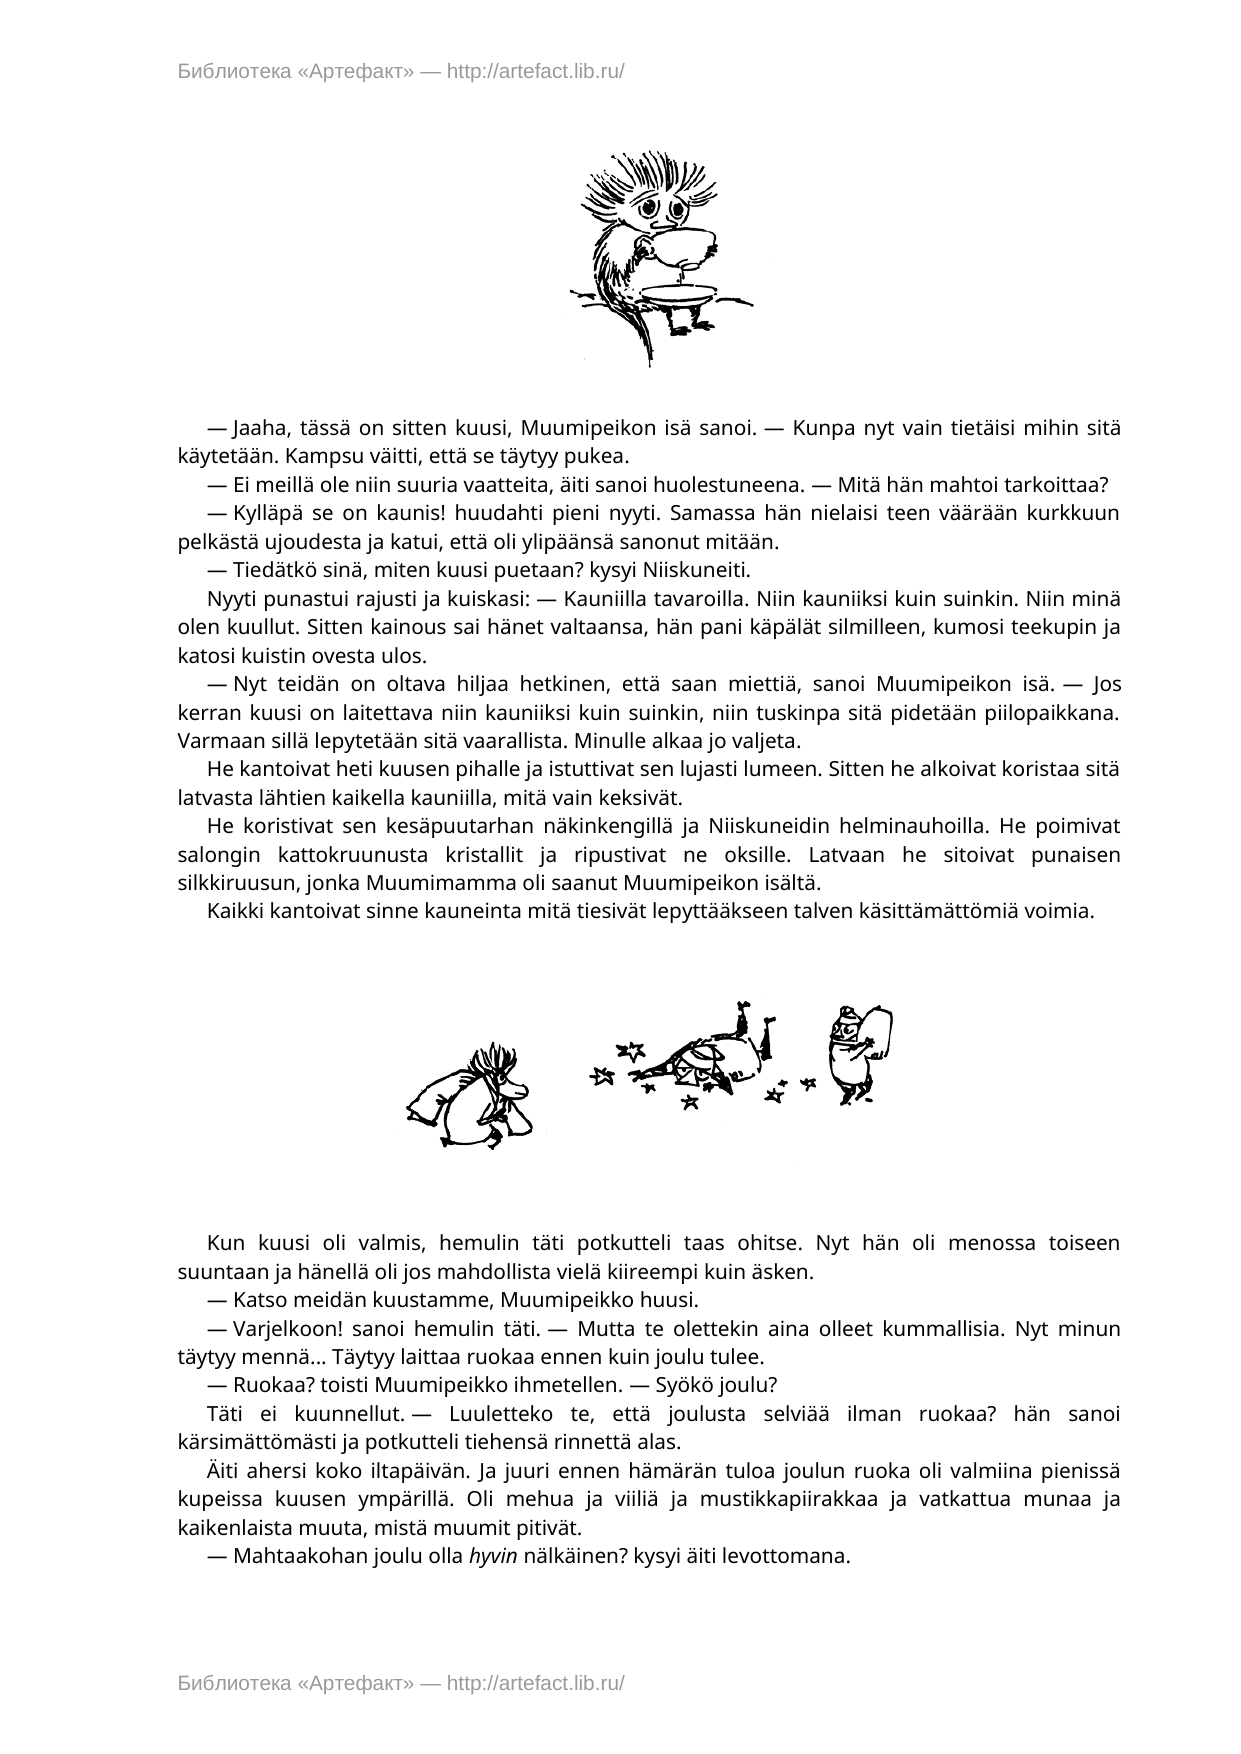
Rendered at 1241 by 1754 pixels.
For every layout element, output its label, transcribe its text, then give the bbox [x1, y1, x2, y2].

text He koristivat sen kesäpuutarhan näkinkengillä ja Niiskuneidin helminauhoilla. He poimivat salongin kattokruunusta kristallit ja ripustivat ne oksille. Latvaan he sitoivat punaisen silkkiruusun, jonka Muumimamma oli saanut Muumipeikon isältä. [177, 811, 1122, 897]
text — Ei meillä ole niin suuria vaatteita, äiti sanoi huolestuneena. — Mitä hän mahtoi tarkoittaa? [177, 470, 1122, 498]
text — Mahtaakohan joulu olla hyvin nälkäinen? kysyi äiti levottomana. [177, 1541, 1122, 1570]
text — Jaaha, tässä on sitten kuusi, Muumipeikon isä sanoi. — Kunpa nyt vain tietäisi mihin sitä käytetään. Kampsu väitti, että se täytyy pukea. [177, 413, 1122, 470]
text — Kylläpä se on kaunis! huudahti pieni nyyti. Samassa hän nielaisi teen väärään kurkkuun pelkästä ujoudesta ja katui, että oli ylipäänsä sanonut mitään. [177, 498, 1122, 555]
text Kun kuusi oli valmis, hemulin täti potkutteli taas ohitse. Nyt hän oli menossa toiseen suuntaan ja hänellä oli jos mahdollista vielä kiireempi kuin äsken. [177, 1228, 1122, 1285]
text He kantoivat heti kuusen pihalle ja istuttivat sen lujasti lumeen. Sitten he alkoivat koristaa sitä latvasta lähtien kaikella kauniilla, mitä vain keksivät. [177, 754, 1122, 811]
text — Tiedätkö sinä, miten kuusi puetaan? kysyi Niiskuneiti. [177, 555, 1122, 584]
text Äiti ahersi koko iltapäivän. Ja juuri ennen hämärän tuloa joulun ruoka oli valmiina pienissä kupeissa kuusen ympärillä. Oli mehua ja viiliä ja mustikkapiirakkaa ja vatkattua munaa ja kaikenlaista muuta, mistä muumit pitivät. [177, 1456, 1122, 1541]
text Täti ei kuunnellut. — Luuletteko te, että joulusta selviää ilman ruokaa? hän sanoi kärsimättömästi ja potkutteli tiehensä rinnettä alas. [177, 1399, 1122, 1456]
text Kaikki kantoivat sinne kauneinta mitä tiesivät lepyttääkseen talven käsittämättömiä voimia. [177, 897, 1122, 925]
text — Ruokaa? toisti Muumipeikko ihmetellen. — Syökö joulu? [177, 1371, 1122, 1399]
text — Nyt teidän on oltava hiljaa hetkinen, että saan miettiä, sanoi Muumipeikon isä. — Jos kerran kuusi on laitettava niin kauniiksi kuin suinkin, niin tuskinpa sitä pidetään piilopaikkana. Varmaan sillä lepytetään sitä vaarallista. Minulle alkaa jo valjeta. [177, 669, 1122, 754]
text — Varjelkoon! sanoi hemulin täti. — Mutta te olettekin aina olleet kummallisia. Nyt minun täytyy mennä... Täytyy laittaa ruokaa ennen kuin joulu tulee. [177, 1314, 1122, 1371]
picture [386, 982, 914, 1172]
text — Katso meidän kuustamme, Muumipeikko huusi. [177, 1285, 1122, 1314]
picture [514, 118, 786, 385]
text Nyyti punastui rajusti ja kuiskasi: — Kauniilla tavaroilla. Niin kauniiksi kuin suinkin. Niin minä olen kuullut. Sitten kainous sai hänet valtaansa, hän pani käpälät silmilleen, kumosi teekupin ja katosi kuistin ovesta ulos. [177, 584, 1122, 669]
